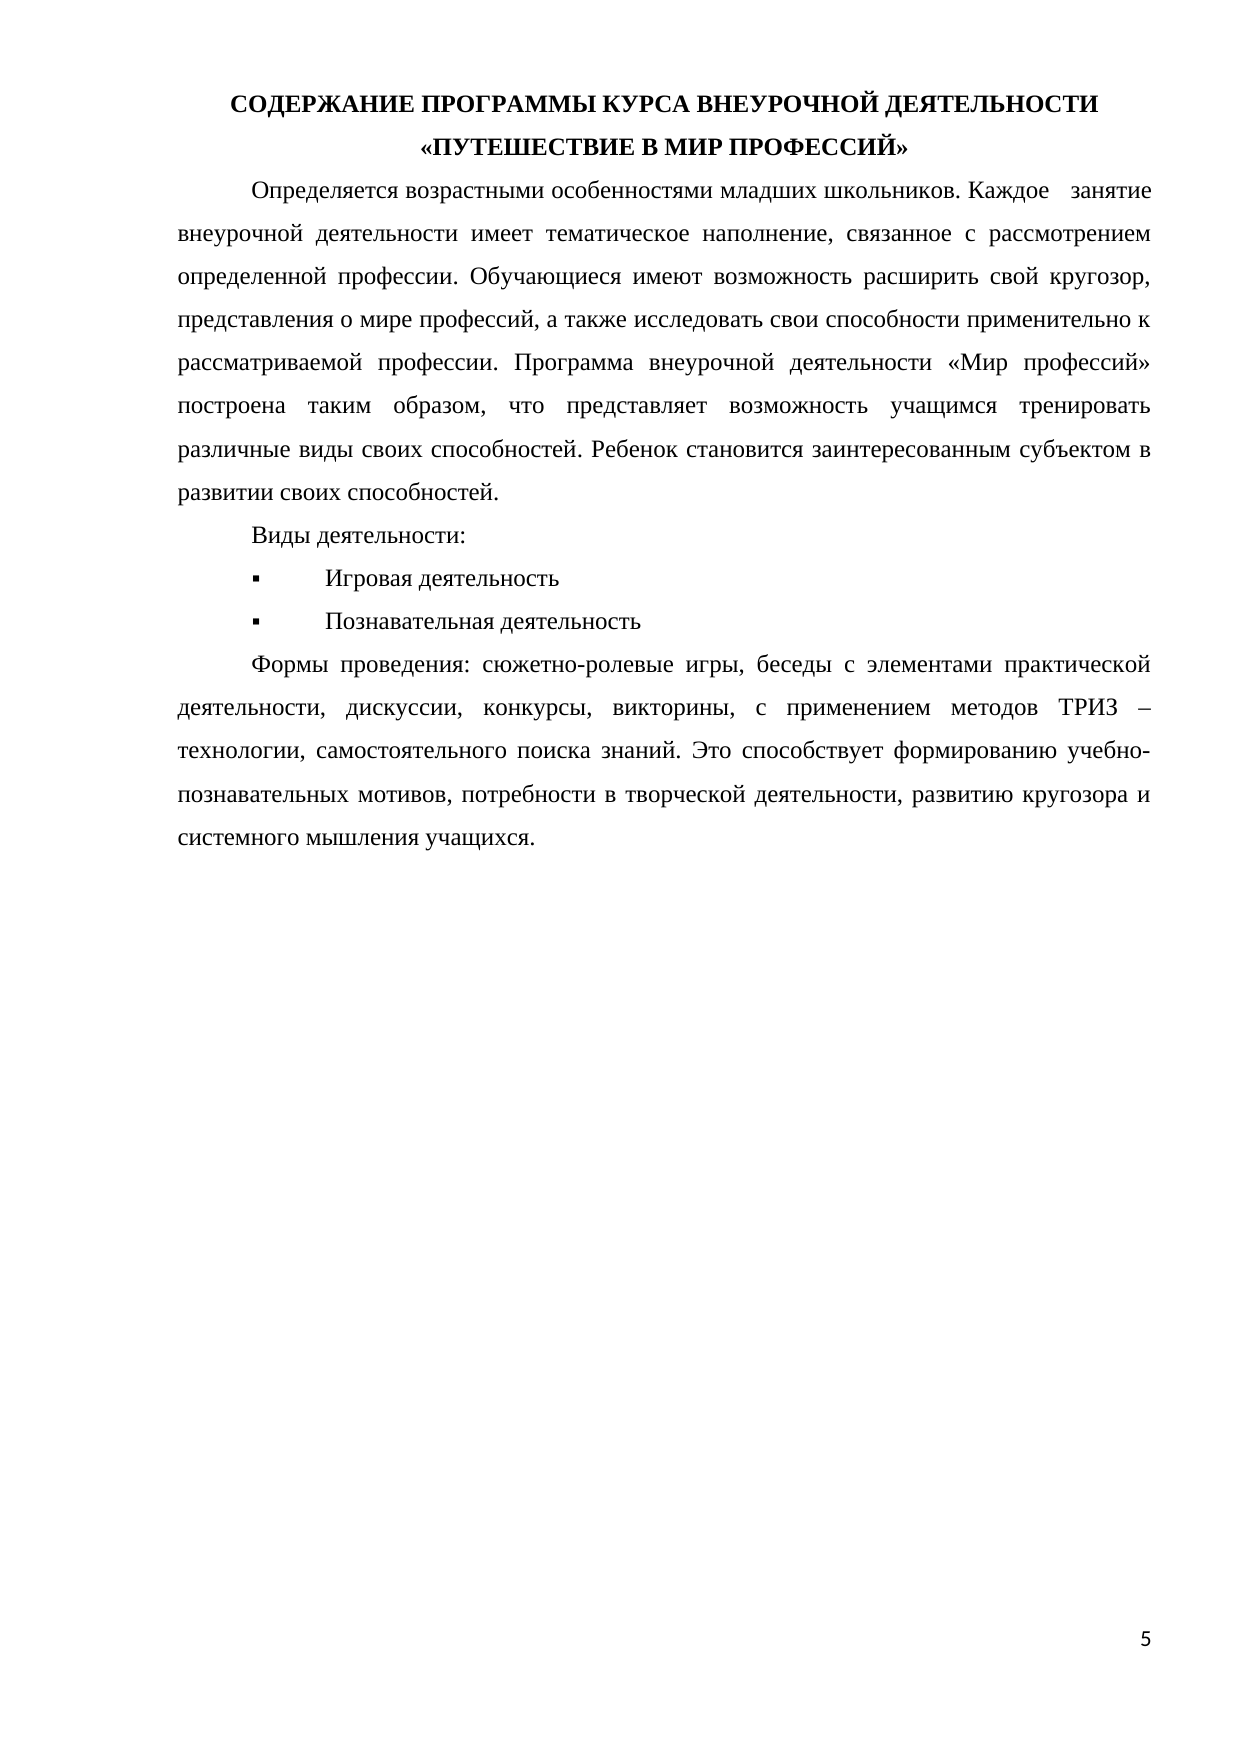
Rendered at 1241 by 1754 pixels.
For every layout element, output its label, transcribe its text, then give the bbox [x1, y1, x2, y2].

text Виды деятельности: [177, 520, 1152, 549]
list Игровая деятельность [177, 563, 1152, 592]
text Формы проведения: сюжетно-ролевые игры, беседы с элементами практической деятельности, дискуссии, конкурсы, викторины, с применением методов ТРИЗ – технологии, самостоятельного поиска знаний. Это способствует формированию учебно-познавательных мотивов, потребности в творческой деятельности, развитию кругозора и системного мышления учащихся. [177, 649, 1152, 851]
text СОДЕРЖАНИЕ ПРОГРАММЫ КУРСА ВНЕУРОЧНОЙ ДЕЯТЕЛЬНОСТИ «ПУТЕШЕСТВИЕ В МИР ПРОФЕССИЙ» [177, 89, 1152, 161]
text Определяется возрастными особенностями младших школьников. Каждое занятие внеурочной деятельности имеет тематическое наполнение, связанное с рассмотрением определенной профессии. Обучающиеся имеют возможность расширить свой кругозор, представления о мире профессий, а также исследовать свои способности применительно к рассматриваемой профессии. Программа внеурочной деятельности «Мир профессий» построена таким образом, что представляет возможность учащимся тренировать различные виды своих способностей. Ребенок становится заинтересованным субъектом в развитии своих способностей. [177, 175, 1152, 506]
list Познавательная деятельность [177, 606, 1152, 635]
